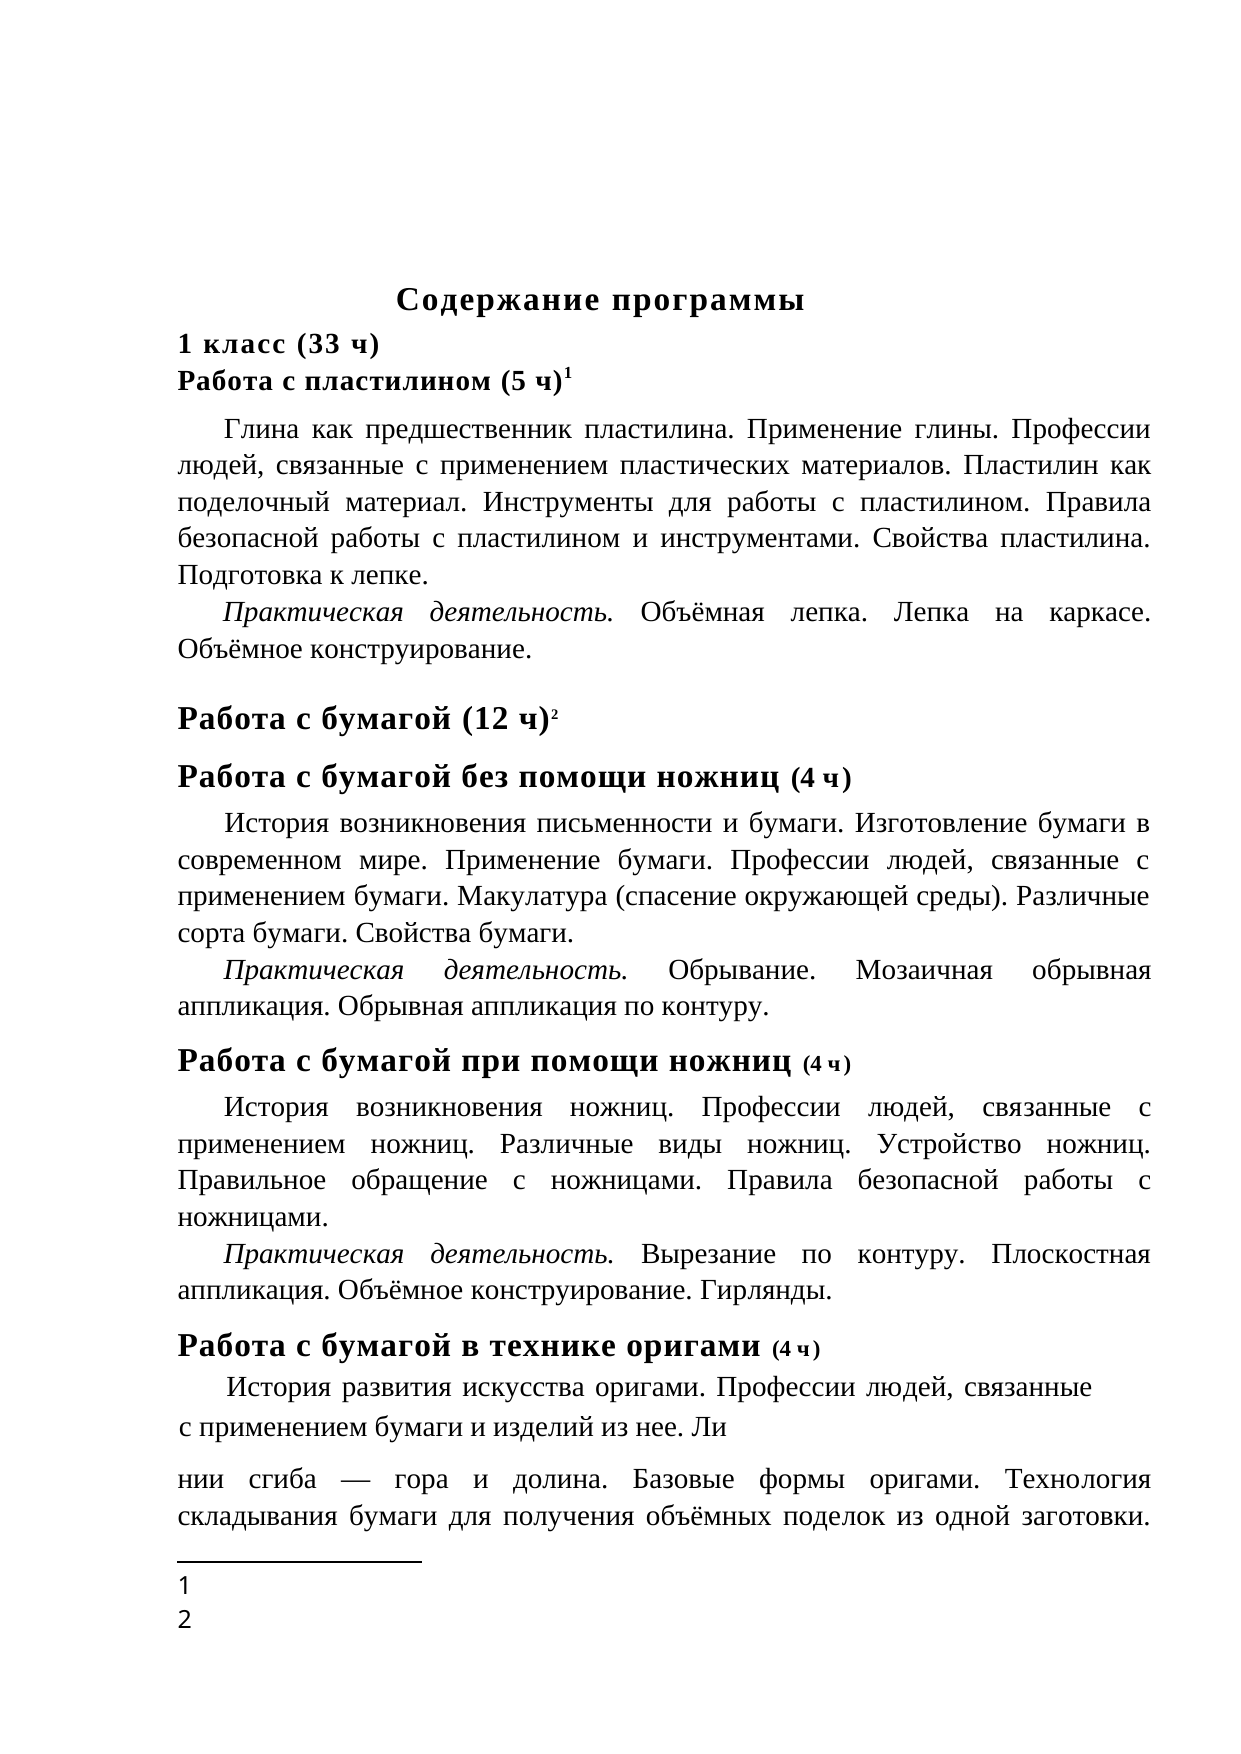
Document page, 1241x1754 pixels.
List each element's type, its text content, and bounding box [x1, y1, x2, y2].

text Работа с пластилином (5 ч) [177, 363, 1152, 396]
text 1 класс (33 ч) [177, 327, 1152, 360]
text История возникновения письменности и бумаги. Изготовление бумаги в современном мире. Применение бумаги. Профессии людей, связанные с применением бумаги. Макулатура (спасение окружающей среды). Различные сорта бумаги. Свойства бумаги. [177, 803, 1150, 949]
text Работа с бумагой без помощи ножниц (4 ч) [177, 756, 1152, 794]
text История развития искусства оригами. Профессии людей, связанные с применением бумаги и изделий из нее. Ли [179, 1364, 1092, 1445]
text Работа с бумагой при помощи ножниц (4 ч) [177, 1040, 1152, 1079]
text Работа с бумагой в технике оригами (4 ч) [177, 1325, 1152, 1363]
text Практическая деятельность. Объёмная лепка. Лепка на каркасе. Объёмное конструирование. [177, 592, 1152, 665]
text Практическая деятельность. Обрывание. Мозаичная обрывная аппликация. Обрывная аппликация по контуру. [177, 950, 1152, 1023]
text Глина как предшественник пластилина. Применение глины. Профессии людей, связанные с применением пластических материалов. Пластилин как поделочный материал. Инструменты для работы с пластилином. Правила безопасной работы с пластилином и инструментами. Свойства пластилина. Подготовка к лепке. [177, 409, 1152, 591]
text Работа с бумагой (12 ч) [177, 698, 1152, 736]
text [177, 1371, 1151, 1532]
text Практическая деятельность. Вырезание по контуру. Плоскостная аппликация. Объёмное конструирование. Гирлянды. [177, 1234, 1151, 1307]
text Содержание программы [177, 280, 1152, 318]
text История возникновения ножниц. Профессии людей, связанные с применением ножниц. Различные виды ножниц. Устройство ножниц. Правильное обращение с ножницами. Правила безопасной работы с ножницами. [177, 1088, 1152, 1233]
